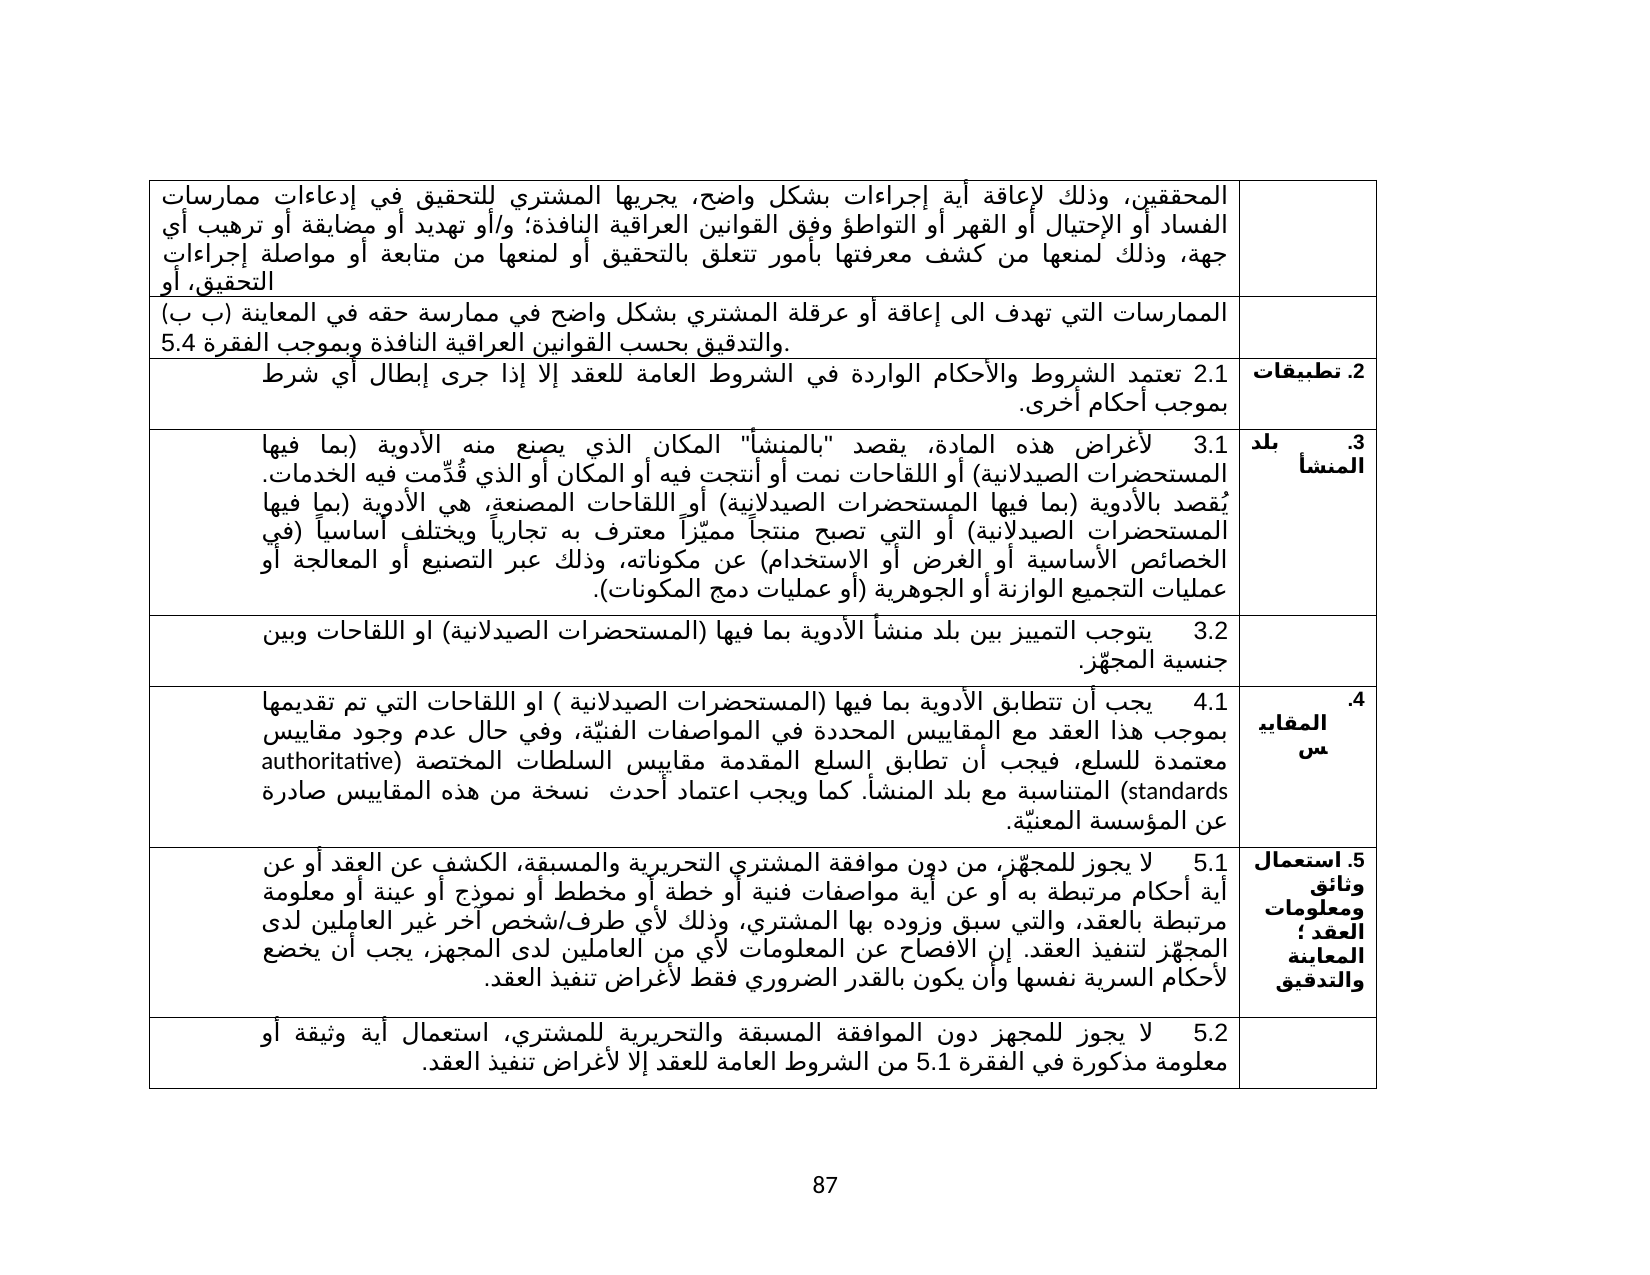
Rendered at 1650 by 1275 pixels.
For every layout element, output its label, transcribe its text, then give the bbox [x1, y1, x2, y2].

table_cell 5.1 لا يجوز للمجهّز، من دون موافقة المشتري التحريرية والمسبقة، الكشف عن العقد أو عن أية أحكام مرتبطة به أو عن أية مواصفات فنية أو خطة أو مخطط أو نموذج أو عينة أو معلومة مرتبطة بالعقد، والتي سبق وزوده بها المشتري، وذلك لأي طرف/شخص آخر غير العاملين لدى المجهّز لتنفيذ العقد. إن الافصاح عن المعلومات لأي من العاملين لدى المجهز، يجب أن يخضع لأحكام السرية نفسها وأن يكون بالقدر الضروري فقط لأغراض تنفيذ العقد. [150, 848, 1239, 1017]
table_cell 2. تطبيقات [1240, 359, 1376, 429]
table_cell 5. استعمال وثائق ومعلومات العقد ؛ المعاينة والتدقيق [1240, 848, 1376, 1017]
table_cell 3.1 لأغراض هذه المادة، يقصد "بالمنشأ" المكان الذي يصنع منه الأدوية (بما فيها المستحضرات الصيدلانية) أو اللقاحات نمت أو أنتجت فيه أو المكان أو الذي قُدِّمت فيه الخدمات. يُقصد بالأدوية (بما فيها المستحضرات الصيدلانية) أو اللقاحات المصنعة، هي الأدوية (بما فيها المستحضرات الصيدلانية) أو التي تصبح منتجاً مميّزاً معترف به تجارياً ويختلف أساسياً (في الخصائص الأساسية أو الغرض أو الاستخدام) عن مكوناته، وذلك عبر التصنيع أو المعالجة أو عمليات التجميع الوازنة أو الجوهرية (أو عمليات دمج المكونات). [150, 430, 1239, 615]
table_cell 5.2 لا يجوز للمجهز دون الموافقة المسبقة والتحريرية للمشتري، استعمال أية وثيقة أو معلومة مذكورة في الفقرة 5.1 من الشروط العامة للعقد إلا لأغراض تنفيذ العقد. [150, 1018, 1239, 1088]
table_cell [1240, 181, 1376, 296]
table_cell 2.1 تعتمد الشروط والأحكام الواردة في الشروط العامة للعقد إلا إذا جرى إبطال أي شرط بموجب أحكام أخرى. [150, 359, 1239, 429]
table_cell 4. المقاييس [1240, 687, 1376, 847]
table_cell [1240, 297, 1376, 358]
table_cell 4.1 يجب أن تتطابق الأدوية بما فيها (المستحضرات الصيدلانية ) او اللقاحات التي تم تقديمها بموجب هذا العقد مع المقاييس المحددة في المواصفات الفنيّة، وفي حال عدم وجود مقاييس معتمدة للسلع، فيجب أن تطابق السلع المقدمة مقاييس السلطات المختصة (authoritative standards) المتناسبة مع بلد المنشأ. كما ويجب اعتماد أحدث نسخة من هذه المقاييس صادرة عن المؤسسة المعنيّة. [150, 687, 1239, 847]
table_cell (ب ب) الممارسات التي تهدف الى إعاقة أو عرقلة المشتري بشكل واضح في ممارسة حقه في المعاينة والتدقيق بحسب القوانين العراقية النافذة وبموجب الفقرة 5.4. [150, 297, 1239, 358]
table_cell [1240, 616, 1376, 686]
table_cell 3. بلد المنشأ [1240, 430, 1376, 615]
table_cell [150, 181, 1239, 296]
table_cell [1240, 1018, 1376, 1088]
table_cell 3.2 يتوجب التمييز بين بلد منشأ الأدوية بما فيها (المستحضرات الصيدلانية) او اللقاحات وبين جنسية المجهّز. [150, 616, 1239, 686]
